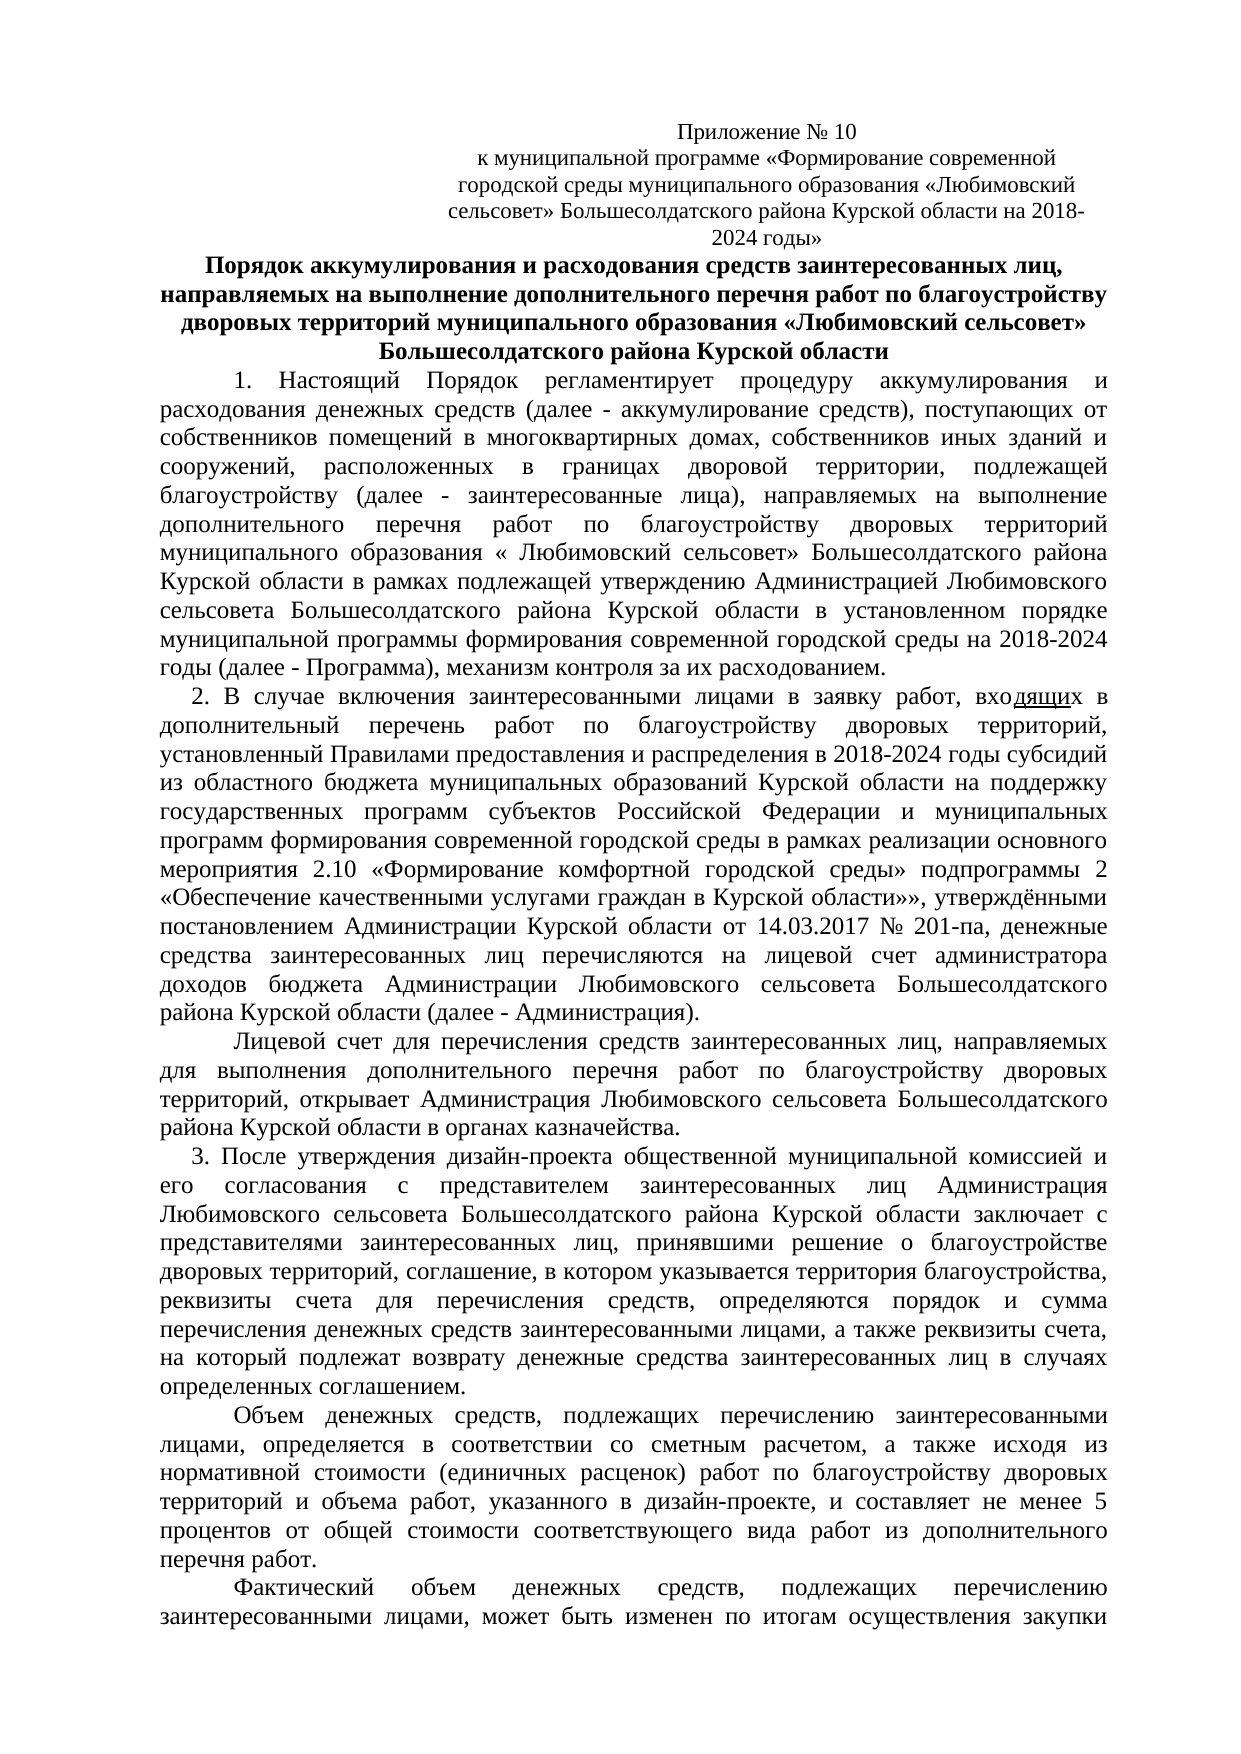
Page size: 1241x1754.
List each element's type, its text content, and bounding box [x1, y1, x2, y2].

text к муниципальной программе «Формирование современной городской среды муниципального образования «Любимовский сельсовет» Большесолдатского района Курской области на 2018-2024 годы» [425, 144, 1108, 250]
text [159, 1572, 1108, 1630]
text 2. В случае включения заинтересованными лицами в заявку работ, входящих в дополнительный перечень работ по благоустройству дворовых территорий, установленный Правилами предоставления и распределения в 2018-2024 годы субсидий из областного бюджета муниципальных образований Курской области на поддержку государственных программ субъектов Российской Федерации и муниципальных программ формирования современной городской среды в рамках реализации основного мероприятия 2.10 «Формирование комфортной городской среды» подпрограммы 2 «Обеспечение качественными услугами граждан в Курской области»», утверждёнными постановлением Администрации Курской области от 14.03.2017 № 201-па, денежные средства заинтересованных лиц перечисляются на лицевой счет администратора доходов бюджета Администрации Любимовского сельсовета Большесолдатского района Курской области (далее - Администрация). [159, 681, 1108, 1026]
text Лицевой счет для перечисления средств заинтересованных лиц, направляемых для выполнения дополнительного перечня работ по благоустройству дворовых территорий, открывает Администрация Любимовского сельсовета Большесолдатского района Курской области в органах казначейства. [159, 1026, 1108, 1141]
text Приложение № 10 [425, 118, 1108, 144]
text Порядок аккумулирования и расходования средств заинтересованных лиц, направляемых на выполнение дополнительного перечня работ по благоустройству дворовых территорий муниципального образования «Любимовский сельсовет» Большесолдатского района Курской области [159, 250, 1108, 365]
text Объем денежных средств, подлежащих перечислению заинтересованными лицами, определяется в соответствии со сметным расчетом, а также исходя из нормативной стоимости (единичных расценок) работ по благоустройству дворовых территорий и объема работ, указанного в дизайн-проекте, и составляет не менее 5 процентов от общей стоимости соответствующего вида работ из дополнительного перечня работ. [159, 1400, 1108, 1572]
text 3. После утверждения дизайн-проекта общественной муниципальной комиссией и его согласования с представителем заинтересованных лиц Администрация Любимовского сельсовета Большесолдатского района Курской области заключает с представителями заинтересованных лиц, принявшими решение о благоустройстве дворовых территорий, соглашение, в котором указывается территория благоустройства, реквизиты счета для перечисления средств, определяются порядок и сумма перечисления денежных средств заинтересованными лицами, а также реквизиты счета, на который подлежат возврату денежные средства заинтересованных лиц в случаях определенных соглашением. [159, 1141, 1108, 1400]
text 1. Настоящий Порядок регламентирует процедуру аккумулирования и расходования денежных средств (далее - аккумулирование средств), поступающих от собственников помещений в многоквартирных домах, собственников иных зданий и сооружений, расположенных в границах дворовой территории, подлежащей благоустройству (далее - заинтересованные лица), направляемых на выполнение дополнительного перечня работ по благоустройству дворовых территорий муниципального образования « Любимовский сельсовет» Большесолдатского района Курской области в рамках подлежащей утверждению Администрацией Любимовского сельсовета Большесолдатского района Курской области в установленном порядке муниципальной программы формирования современной городской среды на 2018-2024 годы (далее - Программа), механизм контроля за их расходованием. [159, 365, 1108, 681]
